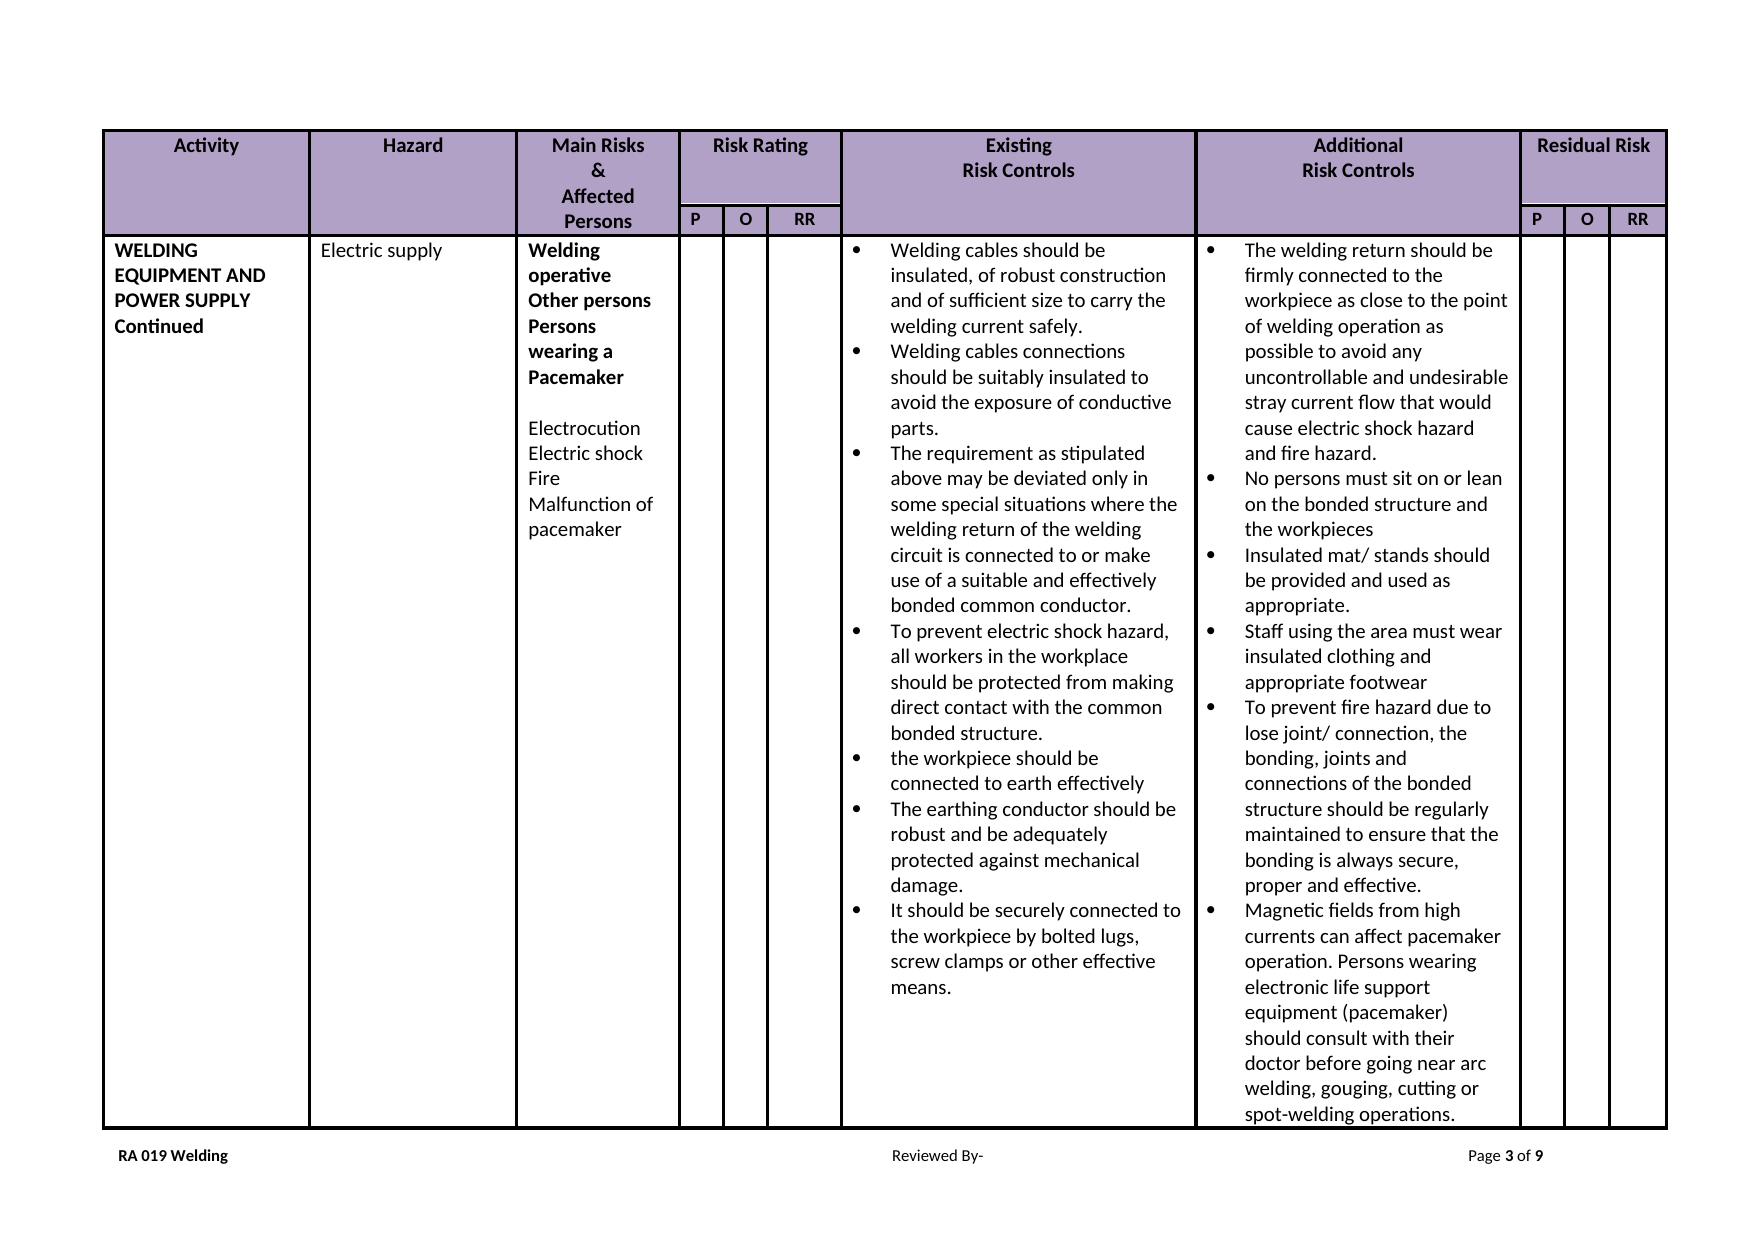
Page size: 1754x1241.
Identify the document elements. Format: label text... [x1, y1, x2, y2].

table_cell O [1566, 207, 1608, 234]
table_cell Welding operative Other persons Persons wearing a Pacemaker Electrocution Electric shock Fire Malfunction of pacemaker [518, 237, 678, 1126]
table_cell WELDING EQUIPMENT AND POWER SUPPLY Continued [105, 237, 308, 1126]
table_cell [1611, 237, 1665, 1126]
table_cell Welding cables should be insulated, of robust construction and of sufficient size to carry the welding current safely. Welding cables connections should be suitably insulated to avoid the exposure of conductive parts. The requirement as stipulated above may be deviated only in some special situations where the welding return of the welding circuit is connected to or make use of a suitable and effectively bonded common conductor. To prevent electric shock hazard, all workers in the workplace should be protected from making direct contact with the common bonded structure. the workpiece should be connected to earth effectively The earthing conductor should be robust and be adequately protected against mechanical damage. It should be securely connected to the workpiece by bolted lugs, screw clamps or other effective means. [843, 237, 1194, 1126]
table_header Additional Risk Controls [1198, 132, 1519, 234]
table_header Residual Risk [1522, 132, 1665, 203]
table_cell RR [769, 207, 840, 234]
table_cell Electric supply [311, 237, 515, 1126]
table_cell O [725, 207, 766, 234]
table_cell [769, 237, 840, 1126]
table_cell P [681, 207, 722, 234]
table_header Risk Rating [681, 132, 840, 203]
table_header Existing Risk Controls [843, 132, 1194, 234]
table_cell [1566, 237, 1608, 1126]
table_cell P [1522, 207, 1563, 234]
table_cell [681, 237, 722, 1126]
table_cell RR [1611, 207, 1665, 234]
table_header Activity [105, 132, 308, 234]
table_cell The welding return should be firmly connected to the workpiece as close to the point of welding operation as possible to avoid any uncontrollable and undesirable stray current flow that would cause electric shock hazard and fire hazard. No persons must sit on or lean on the bonded structure and the workpieces Insulated mat/ stands should be provided and used as appropriate. Staff using the area must wear insulated clothing and appropriate footwear To prevent fire hazard due to lose joint/ connection, the bonding, joints and connections of the bonded structure should be regularly maintained to ensure that the bonding is always secure, proper and effective. Magnetic fields from high currents can affect pacemaker operation. Persons wearing electronic life support equipment (pacemaker) should consult with their doctor before going near arc welding, gouging, cutting or spot-welding operations. [1198, 237, 1519, 1126]
table_header Hazard [311, 132, 515, 234]
table_header Main Risks & Affected Persons [518, 132, 678, 234]
table_cell [725, 237, 766, 1126]
table_cell [1522, 237, 1563, 1126]
